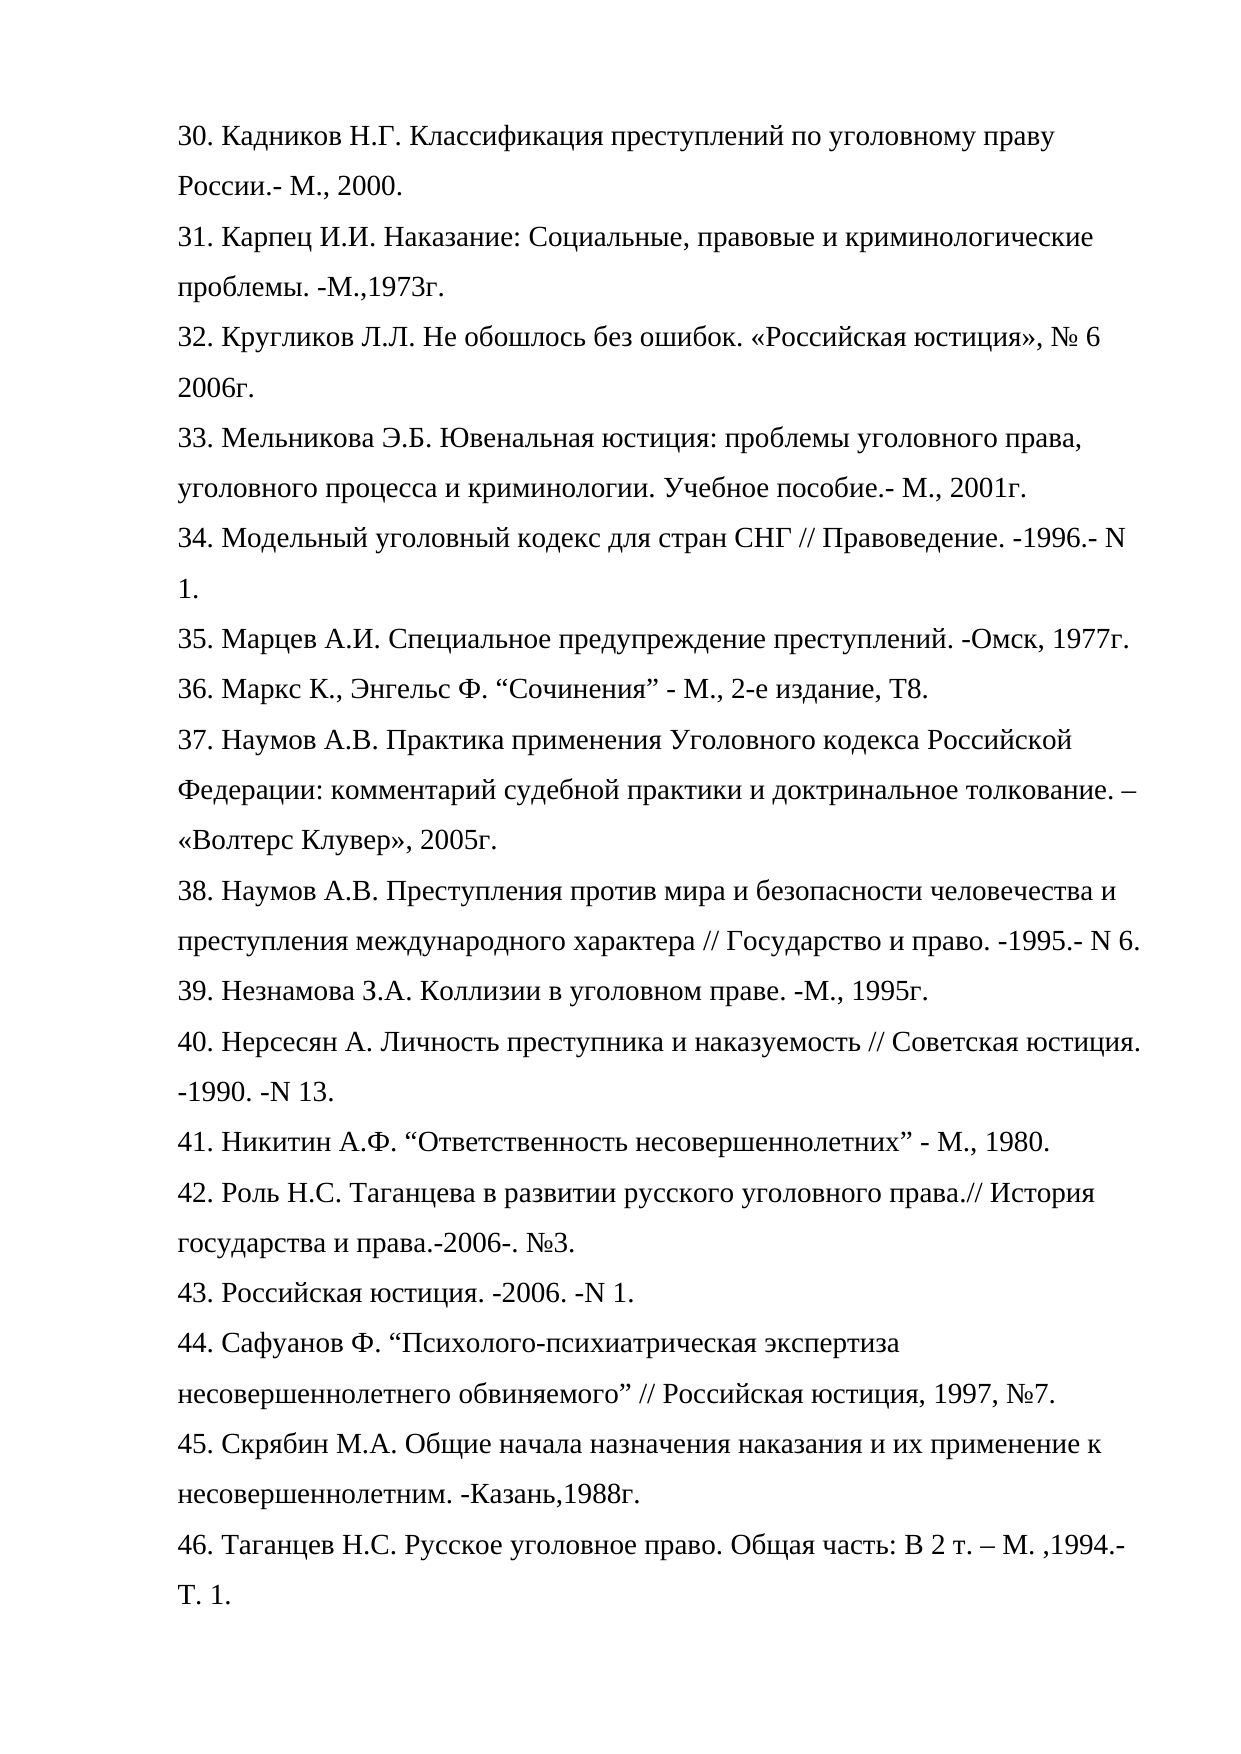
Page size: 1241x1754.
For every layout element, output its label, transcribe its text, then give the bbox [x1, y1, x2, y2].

text 42. Роль Н.С. Таганцева в развитии русского уголовного права.// История государства и права.-2006-. №3. [177, 1175, 1152, 1258]
text 34. Модельный уголовный кодекс для стран СНГ // Правоведение. -1996.- N 1. [177, 521, 1152, 604]
text 44. Сафуанов Ф. “Психолого-психиатрическая экспертиза несовершеннолетнего обвиняемого” // Российская юстиция, 1997, №7. [177, 1326, 1152, 1409]
text 39. Незнамова З.А. Коллизии в уголовном праве. -М., 1995г. [177, 973, 1152, 1007]
text 41. Никитин А.Ф. “Ответственность несовершеннолетних” - М., 1980. [177, 1124, 1152, 1158]
text 37. Наумов А.В. Практика применения Уголовного кодекса Российской Федерации: комментарий судебной практики и доктринальное толкование. – «Волтерс Клувер», 2005г. [177, 722, 1152, 856]
text 30. Кадников Н.Г. Классификация преступлений по уголовному праву России.- М., 2000. [177, 118, 1152, 202]
text 33. Мельникова Э.Б. Ювенальная юстиция: проблемы уголовного права, уголовного процесса и криминологии. Учебное пособие.- М., 2001г. [177, 420, 1152, 504]
text 36. Маркс К., Энгельс Ф. “Сочинения” - М., 2-е издание, Т8. [177, 672, 1152, 705]
text 43. Российская юстиция. -2006. -N 1. [177, 1275, 1152, 1309]
text 45. Скрябин М.А. Общие начала назначения наказания и их применение к несовершеннолетним. -Казань,1988г. [177, 1426, 1152, 1510]
text 38. Наумов А.В. Преступления против мира и безопасности человечества и преступления международного характера // Государство и право. -1995.- N 6. [177, 873, 1152, 957]
text 40. Нерсесян А. Личность преступника и наказуемость // Советская юстиция. -1990. -N 13. [177, 1024, 1152, 1108]
text 31. Карпец И.И. Наказание: Социальные, правовые и криминологические проблемы. -М.,1973г. [177, 219, 1152, 303]
text 35. Марцев А.И. Специальное предупреждение преступлений. -Омск, 1977г. [177, 621, 1152, 655]
text 46. Таганцев Н.С. Русское уголовное право. Общая часть: В 2 т. – М. ,1994.- Т. 1. [177, 1527, 1152, 1611]
text 32. Кругликов Л.Л. Не обошлось без ошибок. «Российская юстиция», № 6 2006г. [177, 319, 1152, 403]
